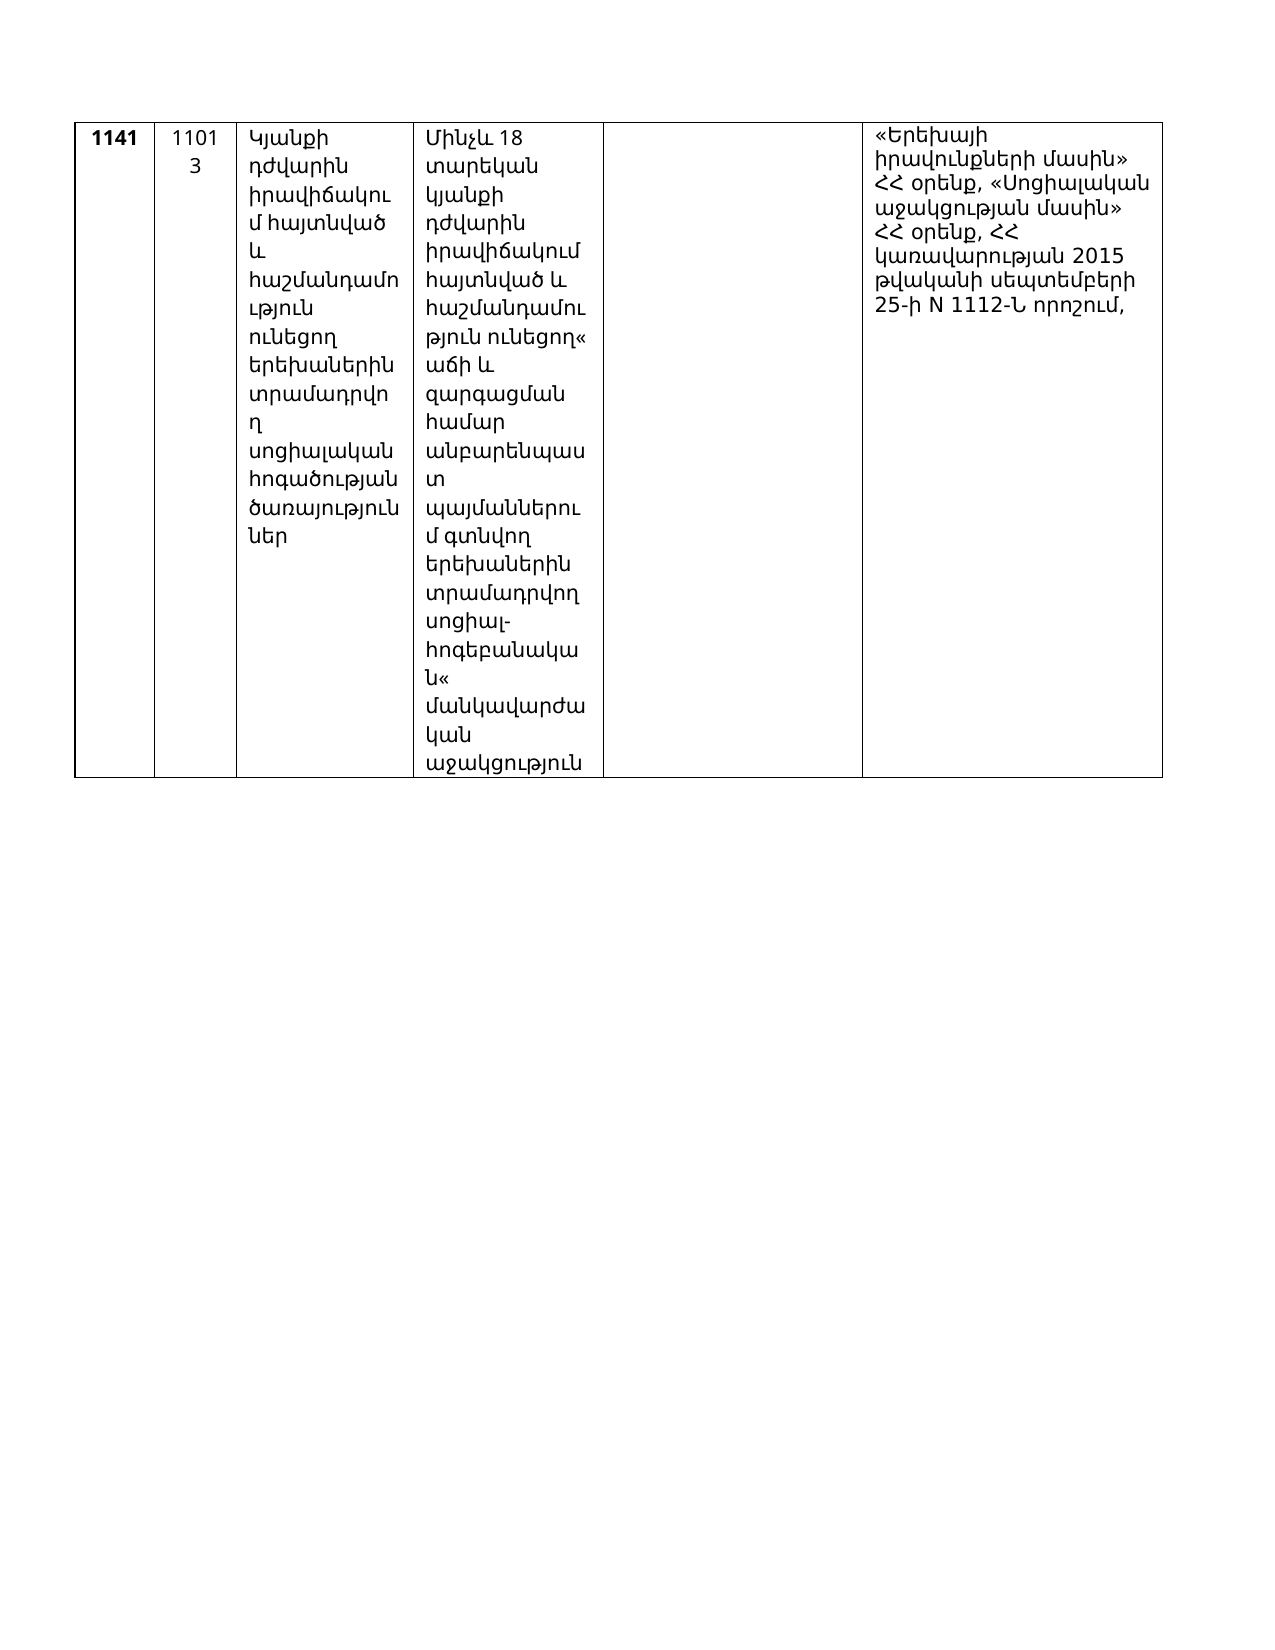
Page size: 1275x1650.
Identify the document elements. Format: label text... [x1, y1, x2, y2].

table_cell Մինչև 18 տարեկան կյանքի դժվարին իրավիճակում հայտնված և հաշմանդամություն ունեցող« աճի և զարգացման համար անբարենպաստ պայմաններում գտնվող երեխաներին տրամադրվող սոցիալ-հոգեբանական« մանկավարժական աջակցություն [414, 123, 603, 777]
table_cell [237, 123, 413, 777]
table_cell [604, 123, 862, 777]
table_cell 1141 [76, 123, 154, 777]
table_cell 11013 [155, 123, 236, 777]
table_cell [863, 123, 1162, 777]
